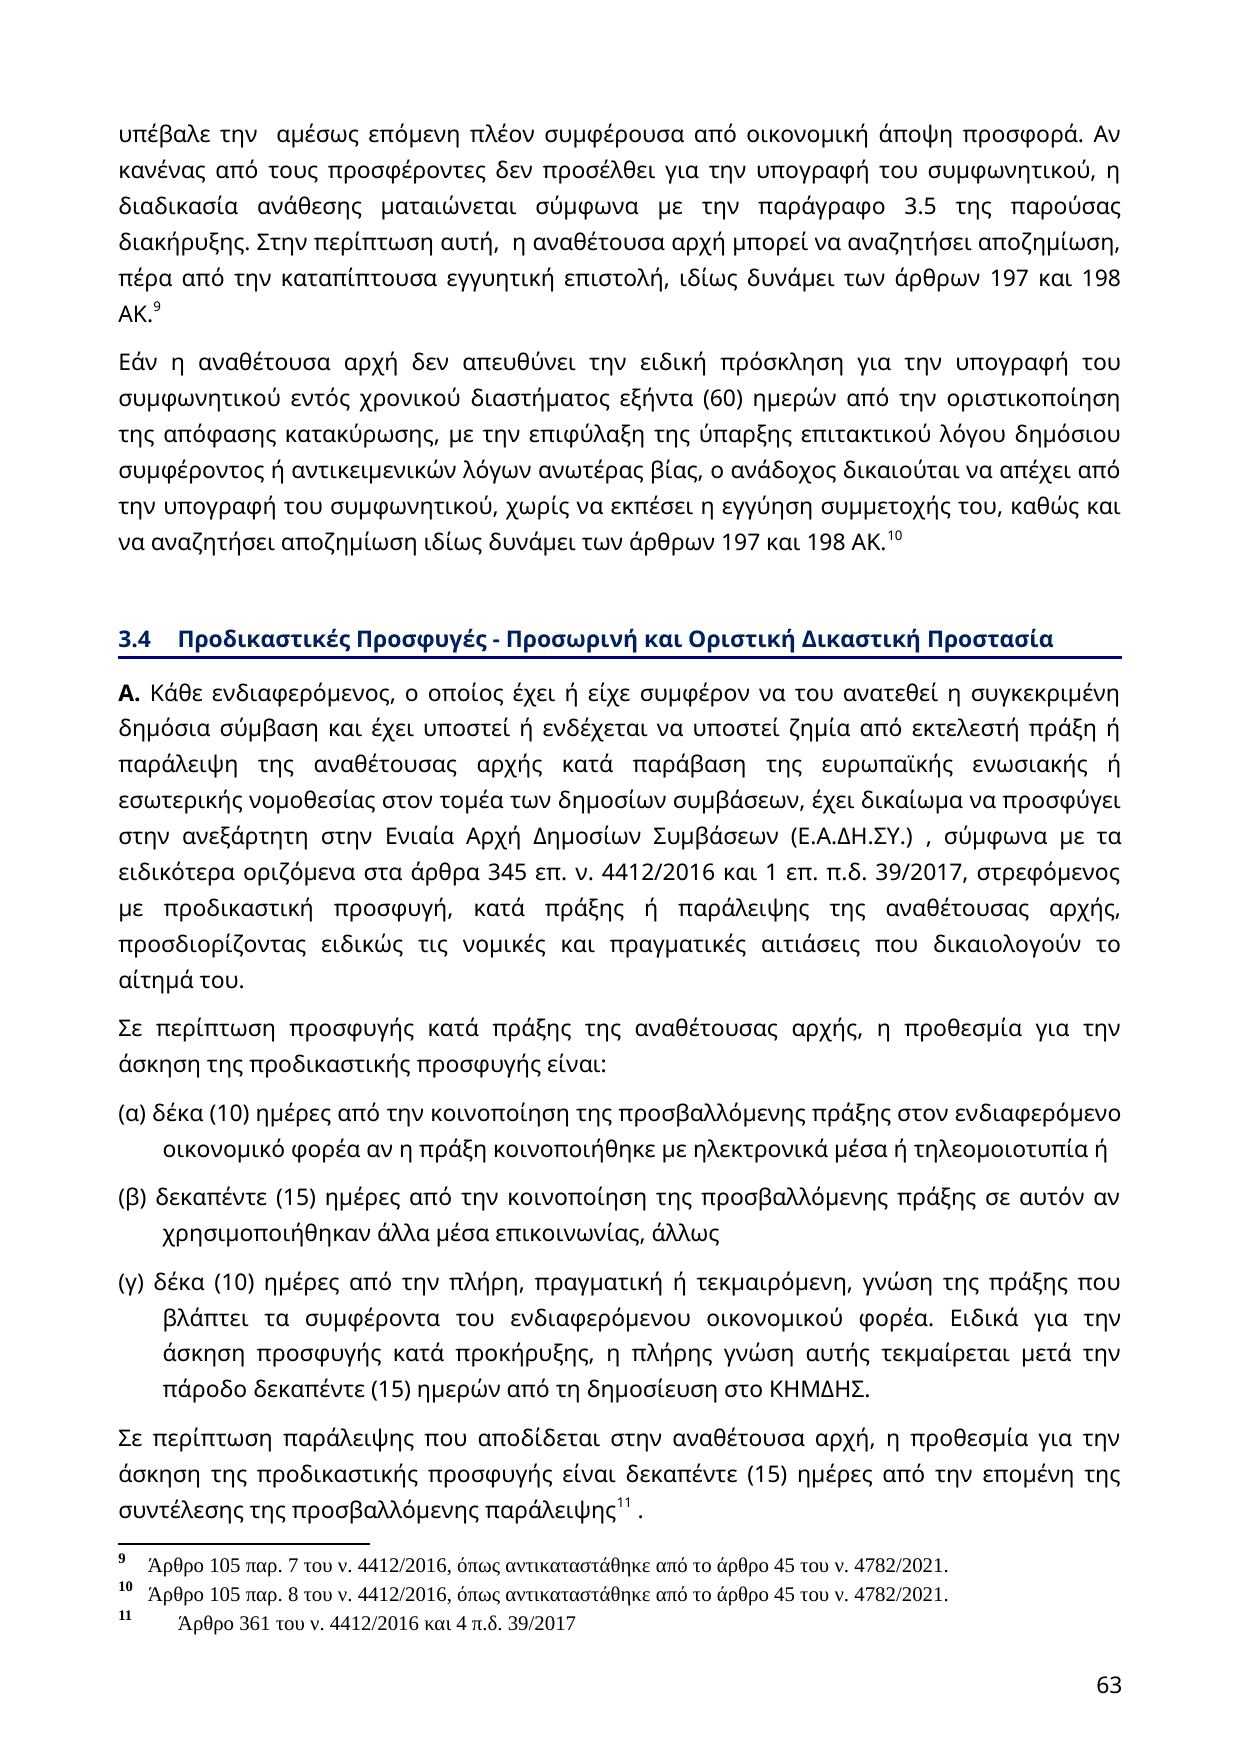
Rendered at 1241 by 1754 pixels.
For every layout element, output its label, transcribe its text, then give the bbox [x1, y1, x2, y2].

text (α) δέκα (10) ημέρες από την κοινοποίηση της προσβαλλόμενης πράξης στον ενδιαφερόμενο οικονομικό φορέα αν η πράξη κοινοποιήθηκε με ηλεκτρονικά μέσα ή τηλεομοιοτυπία ή [118, 1097, 1122, 1164]
text (β) δεκαπέντε (15) ημέρες από την κοινοποίηση της προσβαλλόμενης πράξης σε αυτόν αν χρησιμοποιήθηκαν άλλα μέσα επικοινωνίας, άλλως [118, 1181, 1122, 1248]
text Εάν η αναθέτουσα αρχή δεν απευθύνει την ειδική πρόσκληση για την υπογραφή του συμφωνητικού εντός χρονικού διαστήματος εξήντα (60) ημερών από την οριστικοποίηση της απόφασης κατακύρωσης, με την επιφύλαξη της ύπαρξης επιτακτικού λόγου δημόσιου συμφέροντος ή αντικειμενικών λόγων ανωτέρας βίας, ο ανάδοχος δικαιούται να απέχει από την υπογραφή του συμφωνητικού, χωρίς να εκπέσει η εγγύηση συμμετοχής του, καθώς και να αναζητήσει αποζημίωση ιδίως δυνάμει των άρθρων 197 και 198 ΑΚ. [118, 346, 1122, 557]
text (γ) δέκα (10) ημέρες από την πλήρη, πραγματική ή τεκμαιρόμενη, γνώση της πράξης που βλάπτει τα συμφέροντα του ενδιαφερόμενου οικονομικού φορέα. Ειδικά για την άσκηση προσφυγής κατά προκήρυξης, η πλήρης γνώση αυτής τεκμαίρεται μετά την πάροδο δεκαπέντε (15) ημερών από τη δημοσίευση στο ΚΗΜΔΗΣ. [118, 1266, 1122, 1404]
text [118, 118, 1122, 329]
text Α. Κάθε ενδιαφερόμενος, ο οποίος έχει ή είχε συμφέρον να του ανατεθεί η συγκεκριμένη δημόσια σύμβαση και έχει υποστεί ή ενδέχεται να υποστεί ζημία από εκτελεστή πράξη ή παράλειψη της αναθέτουσας αρχής κατά παράβαση της ευρωπαϊκής ενωσιακής ή εσωτερικής νομοθεσίας στον τομέα των δημοσίων συμβάσεων, έχει δικαίωμα να προσφύγει στην ανεξάρτητη στην Ενιαία Αρχή Δημοσίων Συμβάσεων (Ε.Α.ΔΗ.ΣΥ.) , σύμφωνα με τα ειδικότερα οριζόμενα στα άρθρα 345 επ. ν. 4412/2016 και 1 επ. π.δ. 39/2017, στρεφόμενος με προδικαστική προσφυγή, κατά πράξης ή παράλειψης της αναθέτουσας αρχής, προσδιορίζοντας ειδικώς τις νομικές και πραγματικές αιτιάσεις που δικαιολογούν το αίτημά του. [118, 676, 1122, 995]
subtitle Προδικαστικές Προσφυγές - Προσωρινή και Οριστική Δικαστική Προστασία [118, 623, 1122, 656]
text Σε περίπτωση προσφυγής κατά πράξης της αναθέτουσας αρχής, η προθεσμία για την άσκηση της προδικαστικής προσφυγής είναι: [118, 1012, 1122, 1079]
text Σε περίπτωση παράλειψης που αποδίδεται στην αναθέτουσα αρχή, η προθεσμία για την άσκηση της προδικαστικής προσφυγής είναι δεκαπέντε (15) ημέρες από την επομένη της συντέλεσης της προσβαλλόμενης παράλειψης . [118, 1422, 1122, 1525]
